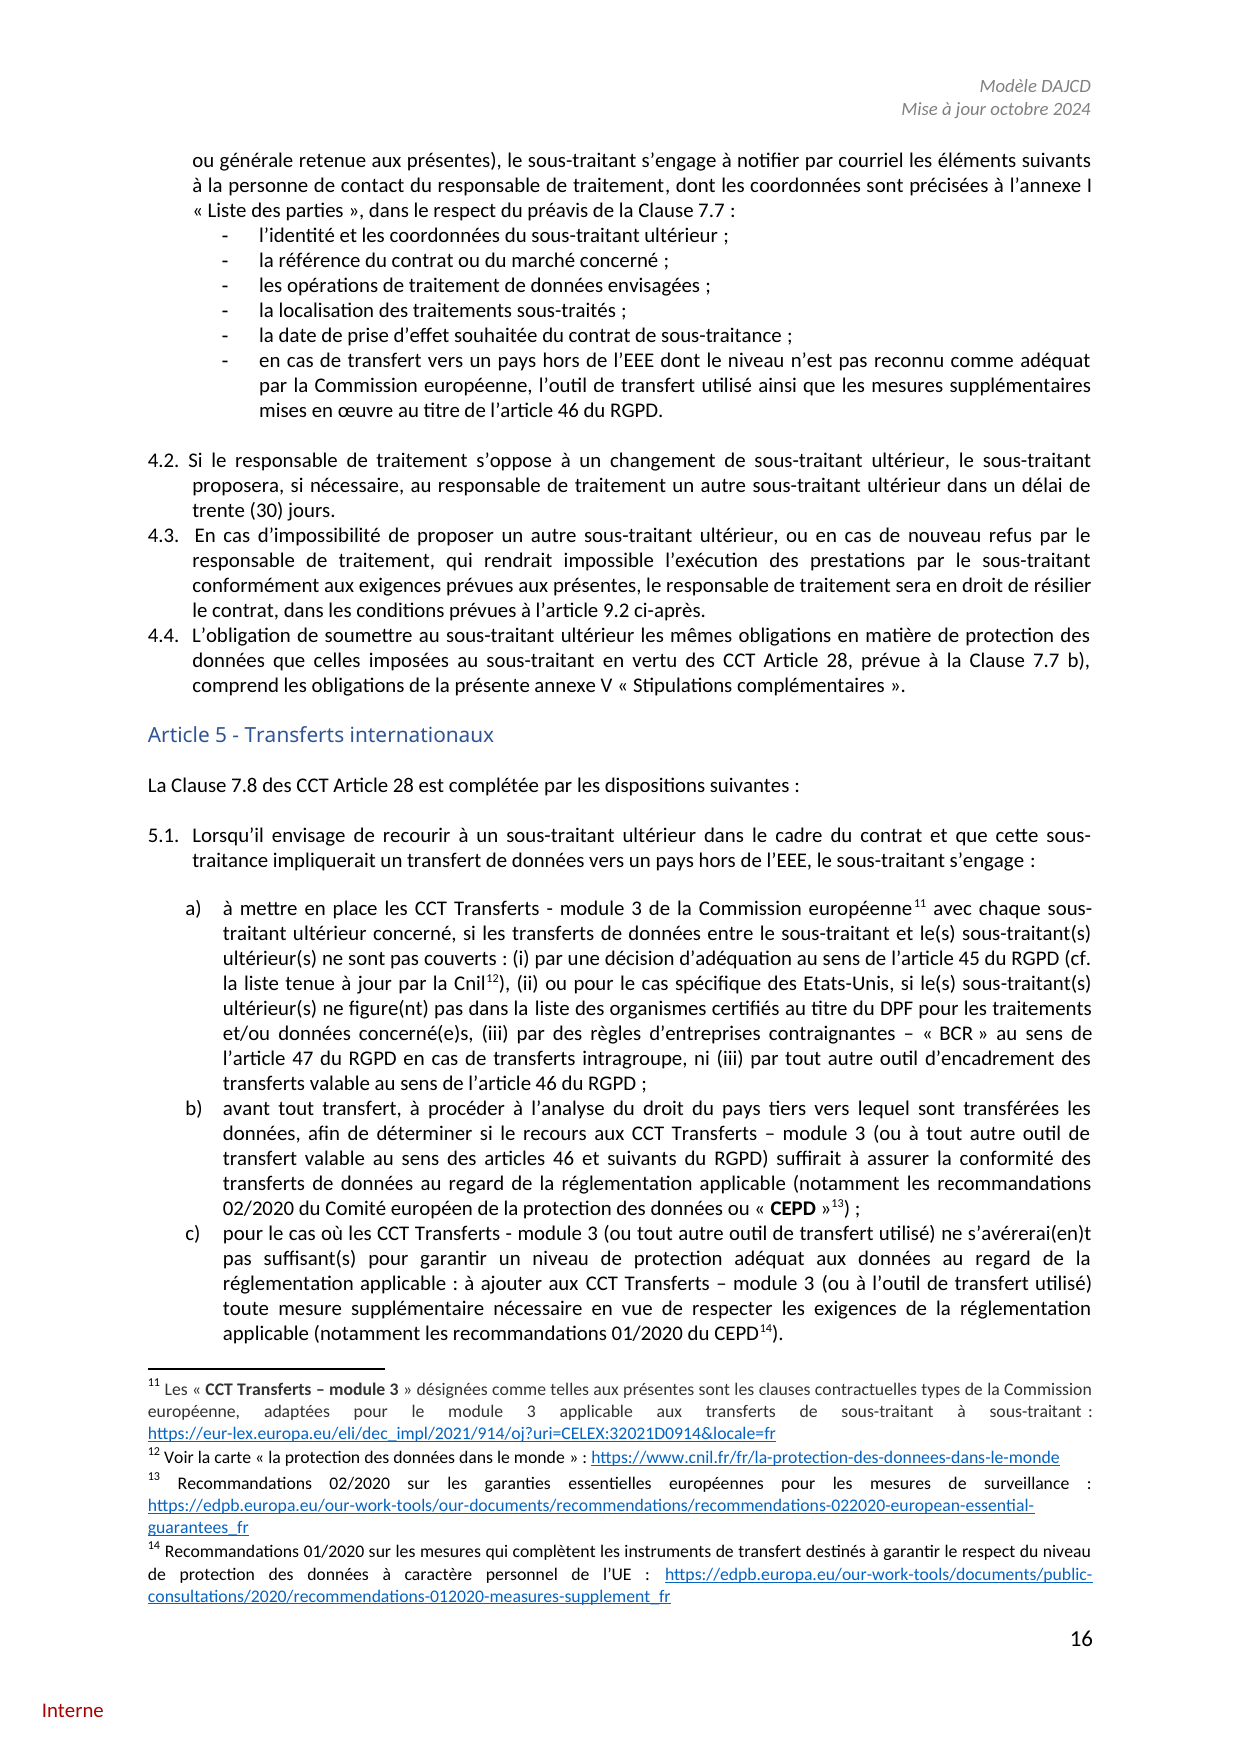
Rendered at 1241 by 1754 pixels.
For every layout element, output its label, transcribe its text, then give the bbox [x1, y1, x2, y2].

list l’identité et les coordonnées du sous-traitant ultérieur ; [221, 223, 1093, 248]
list 5.1. Lorsqu’il envisage de recourir à un sous-traitant ultérieur dans le cadre du contrat et que cette sous-traitance impliquerait un transfert de données vers un pays hors de l’EEE, le sous-traitant s’engage : [148, 823, 1093, 873]
text 4.3. En cas d’impossibilité de proposer un autre sous-traitant ultérieur, ou en cas de nouveau refus par le responsable de traitement, qui rendrait impossible l’exécution des prestations par le sous-traitant conformément aux exigences prévues aux présentes, le responsable de traitement sera en droit de résilier le contrat, dans les conditions prévues à l’article 9.2 ci-après. [148, 523, 1093, 623]
subtitle Article 5 - Transferts internationaux [148, 723, 1093, 748]
list pour le cas où les CCT Transferts - module 3 (ou tout autre outil de transfert utilisé) ne s’avérerai(en)t pas suffisant(s) pour garantir un niveau de protection adéquat aux données au regard de la réglementation applicable : à ajouter aux CCT Transferts – module 3 (ou à l’outil de transfert utilisé) toute mesure supplémentaire nécessaire en vue de respecter les exigences de la réglementation applicable (notamment les recommandations 01/2020 du CEPD). [185, 1221, 1093, 1346]
list avant tout transfert, à procéder à l’analyse du droit du pays tiers vers lequel sont transférées les données, afin de déterminer si le recours aux CCT Transferts – module 3 (ou à tout autre outil de transfert valable au sens des articles 46 et suivants du RGPD) suffirait à assurer la conformité des transferts de données au regard de la réglementation applicable (notamment les recommandations 02/2020 du Comité européen de la protection des données ou « CEPD ») ; [185, 1096, 1093, 1221]
list les opérations de traitement de données envisagées ; [221, 273, 1093, 298]
list en cas de transfert vers un pays hors de l’EEE dont le niveau n’est pas reconnu comme adéquat par la Commission européenne, l’outil de transfert utilisé ainsi que les mesures supplémentaires mises en œuvre au titre de l’article 46 du RGPD. [221, 348, 1093, 423]
list à mettre en place les CCT Transferts - module 3 de la Commission européenne avec chaque sous-traitant ultérieur concerné, si les transferts de données entre le sous-traitant et le(s) sous-traitant(s) ultérieur(s) ne sont pas couverts : (i) par une décision d’adéquation au sens de l’article 45 du RGPD (cf. la liste tenue à jour par la Cnil), (ii) ou pour le cas spécifique des Etats-Unis, si le(s) sous-traitant(s) ultérieur(s) ne figure(nt) pas dans la liste des organismes certifiés au titre du DPF pour les traitements et/ou données concerné(e)s, (iii) par des règles d’entreprises contraignantes – « BCR » au sens de l’article 47 du RGPD en cas de transferts intragroupe, ni (iii) par tout autre outil d’encadrement des transferts valable au sens de l’article 46 du RGPD ; [185, 896, 1093, 1096]
text La Clause 7.8 des CCT Article 28 est complétée par les dispositions suivantes : [148, 773, 1093, 798]
list la date de prise d’effet souhaitée du contrat de sous-traitance ; [221, 323, 1093, 348]
list 4.2. Si le responsable de traitement s’oppose à un changement de sous-traitant ultérieur, le sous-traitant proposera, si nécessaire, au responsable de traitement un autre sous-traitant ultérieur dans un délai de trente (30) jours. [148, 448, 1093, 523]
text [148, 148, 1093, 223]
text 4.4. L’obligation de soumettre au sous-traitant ultérieur les mêmes obligations en matière de protection des données que celles imposées au sous-traitant en vertu des CCT Article 28, prévue à la Clause 7.7 b), comprend les obligations de la présente annexe V « Stipulations complémentaires ». [148, 623, 1093, 698]
list la référence du contrat ou du marché concerné ; [221, 248, 1093, 273]
list la localisation des traitements sous-traités ; [221, 298, 1093, 323]
